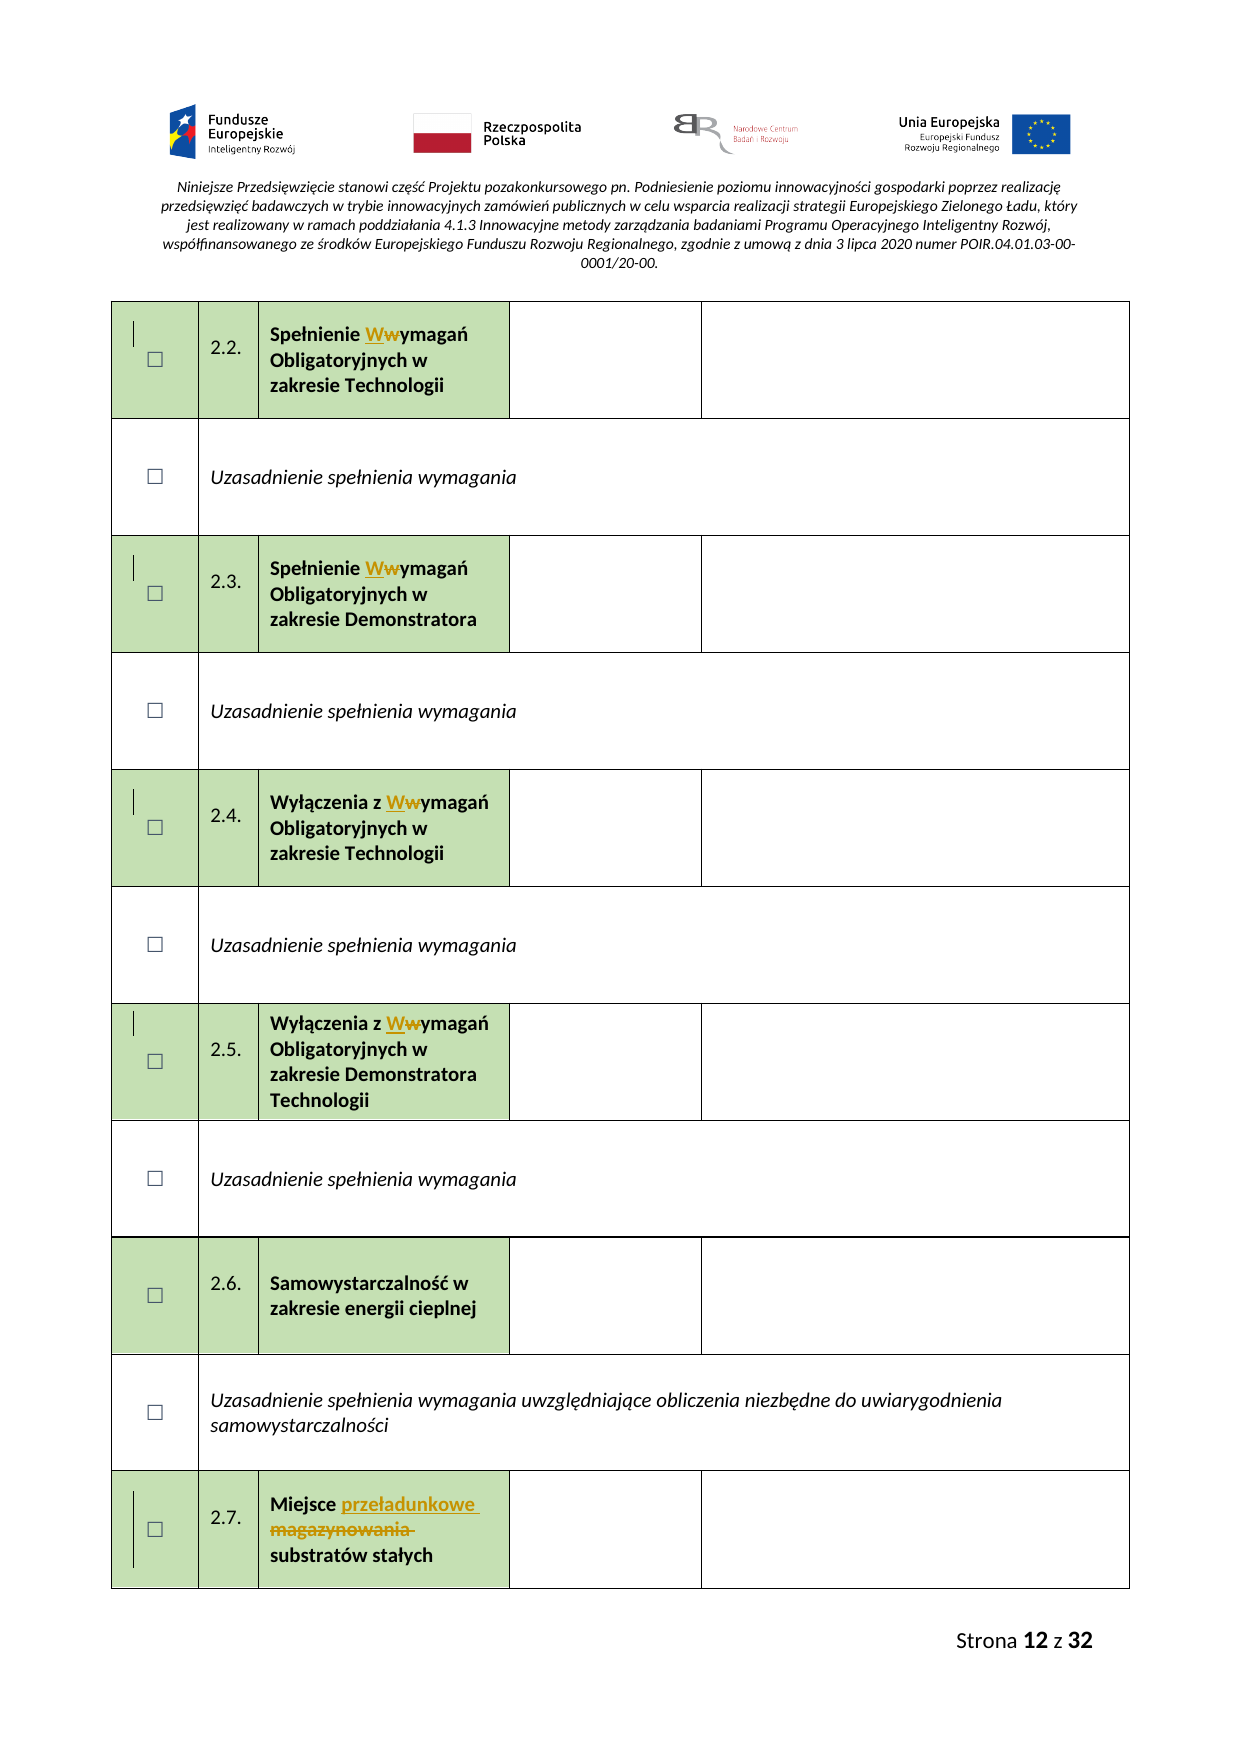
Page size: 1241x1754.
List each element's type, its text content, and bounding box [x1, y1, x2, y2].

table_cell Spełnienie ymagań Obligatoryjnych w zakresie Demonstratora [259, 536, 509, 652]
table_cell Miejsce substratów stałych [259, 1471, 509, 1587]
table_cell Samowystarczalność w zakresie energii cieplnej [259, 1238, 509, 1353]
table_cell [510, 1471, 701, 1587]
table_cell Uzasadnienie spełnienia wymagania [199, 653, 1129, 768]
table_cell [199, 1238, 258, 1353]
table_cell [199, 770, 258, 886]
table_cell [702, 770, 1129, 886]
table_cell [199, 1004, 258, 1119]
table_cell [199, 302, 258, 418]
table_cell Spełnienie ymagań Obligatoryjnych w zakresie Technologii [259, 302, 509, 418]
table_cell [510, 770, 701, 886]
table_cell [702, 302, 1129, 418]
table_cell [199, 536, 258, 652]
table_cell [702, 1004, 1129, 1119]
table_cell Wyłączenia z ymagań Obligatoryjnych w zakresie Technologii [259, 770, 509, 886]
table_cell Wyłączenia z ymagań Obligatoryjnych w zakresie Demonstratora Technologii [259, 1004, 509, 1119]
table_cell Uzasadnienie spełnienia wymagania [199, 419, 1129, 534]
table_cell Uzasadnienie spełnienia wymagania uwzględniające obliczenia niezbędne do uwiarygodnienia samowystarczalności [199, 1355, 1129, 1470]
table_cell [199, 1471, 258, 1587]
table_cell [510, 536, 701, 652]
table_cell [702, 1238, 1129, 1353]
table_cell [510, 302, 701, 418]
table_cell [702, 536, 1129, 652]
table_cell Uzasadnienie spełnienia wymagania [199, 887, 1129, 1002]
table_cell [702, 1471, 1129, 1587]
table_cell Uzasadnienie spełnienia wymagania [199, 1121, 1129, 1236]
table_cell [510, 1238, 701, 1353]
table_cell [510, 1004, 701, 1119]
picture [169, 104, 1071, 159]
